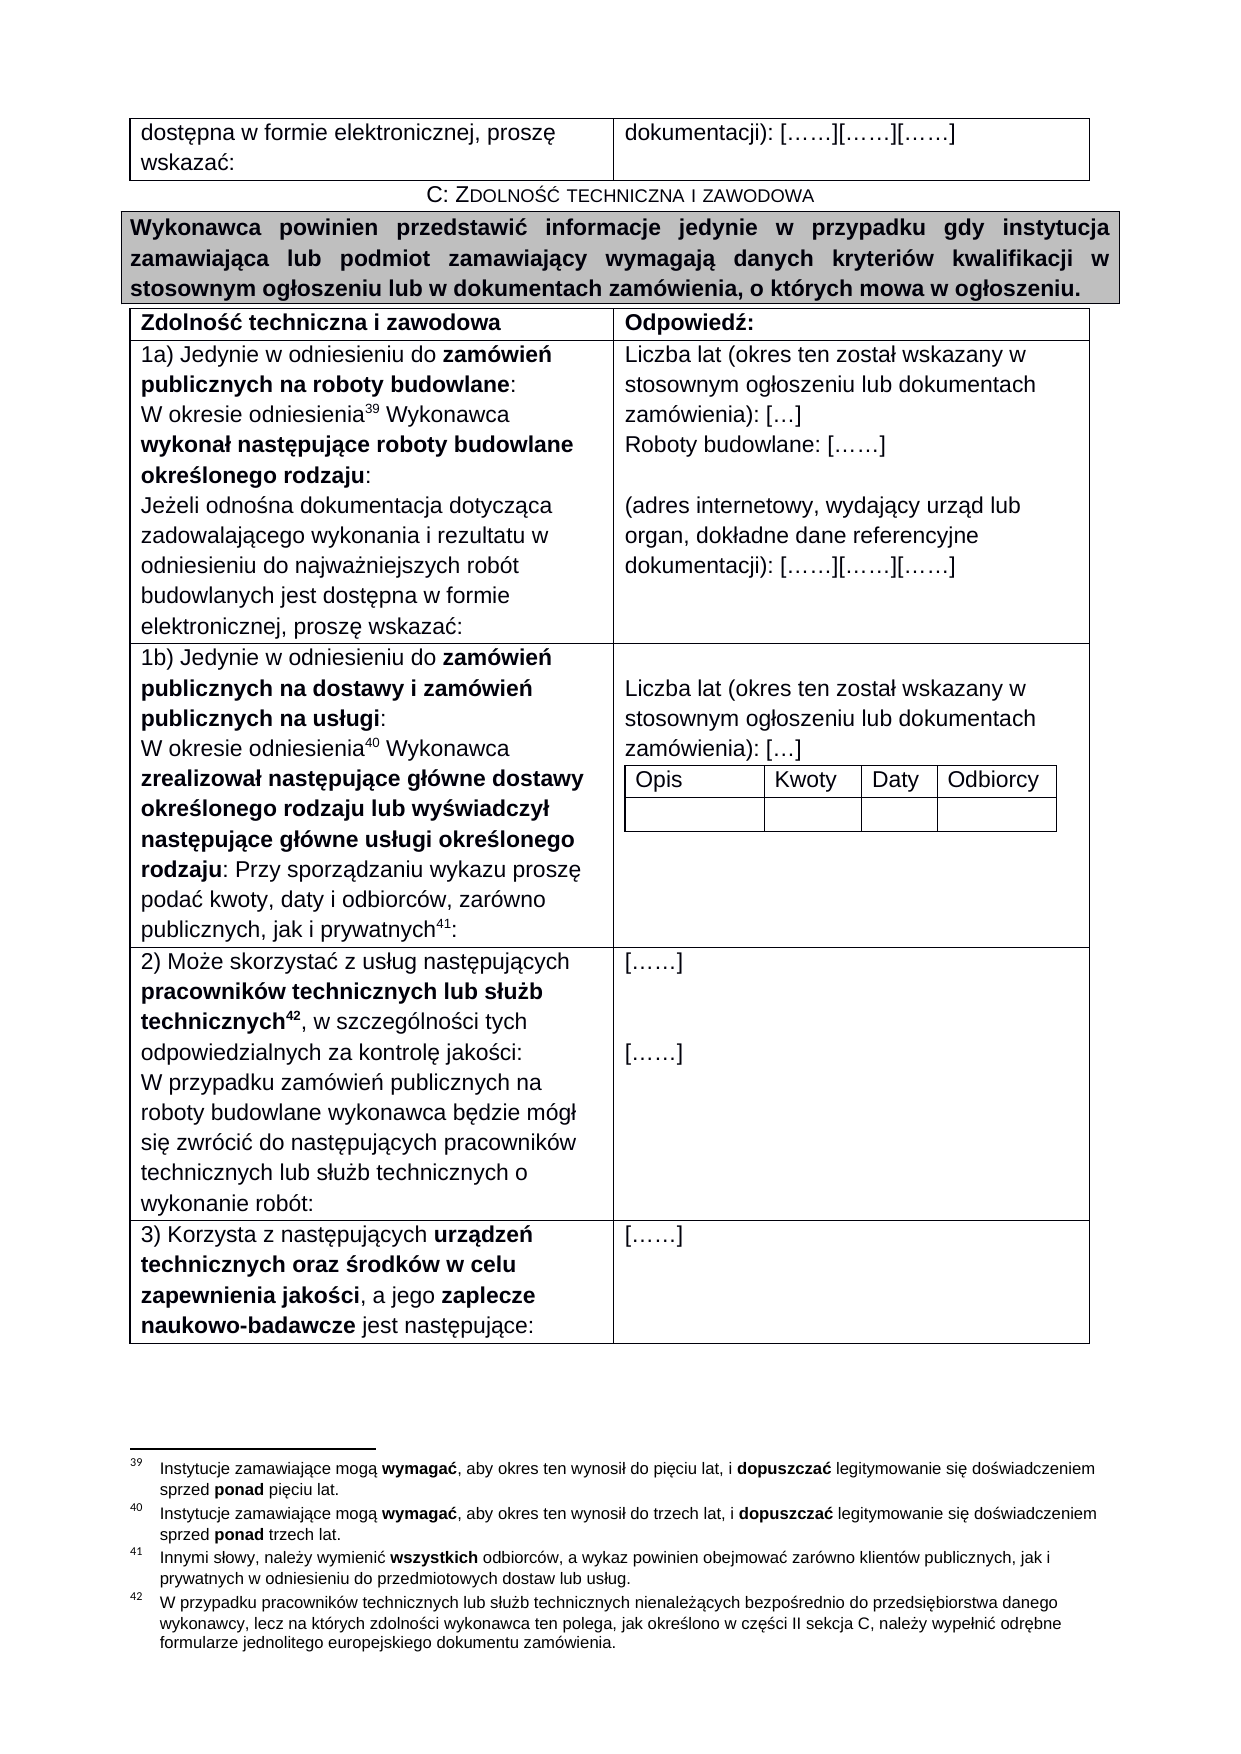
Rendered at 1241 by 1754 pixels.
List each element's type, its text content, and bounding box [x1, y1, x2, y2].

text C: Zdolność techniczna i zawodowa [130, 181, 1110, 207]
table_cell Liczba lat (okres ten został wskazany w stosownym ogłoszeniu lub dokumentach zamówienia): […] Roboty budowlane: [……] (adres internetowy, wydający urząd lub organ, dokładne dane referencyjne dokumentacji): [……][……][……] [614, 341, 1089, 643]
text Wykonawca powinien przedstawić informacje jedynie w przypadku gdy instytucja zamawiająca lub podmiot zamawiający wymagają danych kryteriów kwalifikacji w stosownym ogłoszeniu lub w dokumentach zamówienia, o których mowa w ogłoszeniu. [122, 212, 1119, 303]
table_cell 1a) Jedynie w odniesieniu do zamówień publicznych na roboty budowlane: W okresie odniesienia Wykonawca wykonał następujące roboty budowlane określonego rodzaju: Jeżeli odnośna dokumentacja dotycząca zadowalającego wykonania i rezultatu w odniesieniu do najważniejszych robót budowlanych jest dostępna w formie elektronicznej, proszę wskazać: [131, 341, 613, 643]
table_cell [614, 119, 1089, 180]
table_cell [……] [……] [614, 948, 1089, 1220]
table_cell [……] [614, 1221, 1089, 1342]
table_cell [131, 119, 613, 180]
table_header Odpowiedź: [614, 309, 1089, 340]
table_cell 3) Korzysta z następujących urządzeń technicznych oraz środków w celu zapewnienia jakości, a jego zaplecze naukowo-badawcze jest następujące: [131, 1221, 613, 1342]
table_cell Liczba lat (okres ten został wskazany w stosownym ogłoszeniu lub dokumentach zamówienia): […] [614, 644, 1089, 947]
table_header Zdolność techniczna i zawodowa [131, 309, 613, 340]
table_cell 1b) Jedynie w odniesieniu do zamówień publicznych na dostawy i zamówień publicznych na usługi: W okresie odniesienia Wykonawca zrealizował następujące główne dostawy określonego rodzaju lub wyświadczył następujące główne usługi określonego rodzaju: Przy sporządzaniu wykazu proszę podać kwoty, daty i odbiorców, zarówno publicznych, jak i prywatnych: [131, 644, 613, 947]
table_cell 2) Może skorzystać z usług następujących pracowników technicznych lub służb technicznych, w szczególności tych odpowiedzialnych za kontrolę jakości: W przypadku zamówień publicznych na roboty budowlane wykonawca będzie mógł się zwrócić do następujących pracowników technicznych lub służb technicznych o wykonanie robót: [131, 948, 613, 1220]
